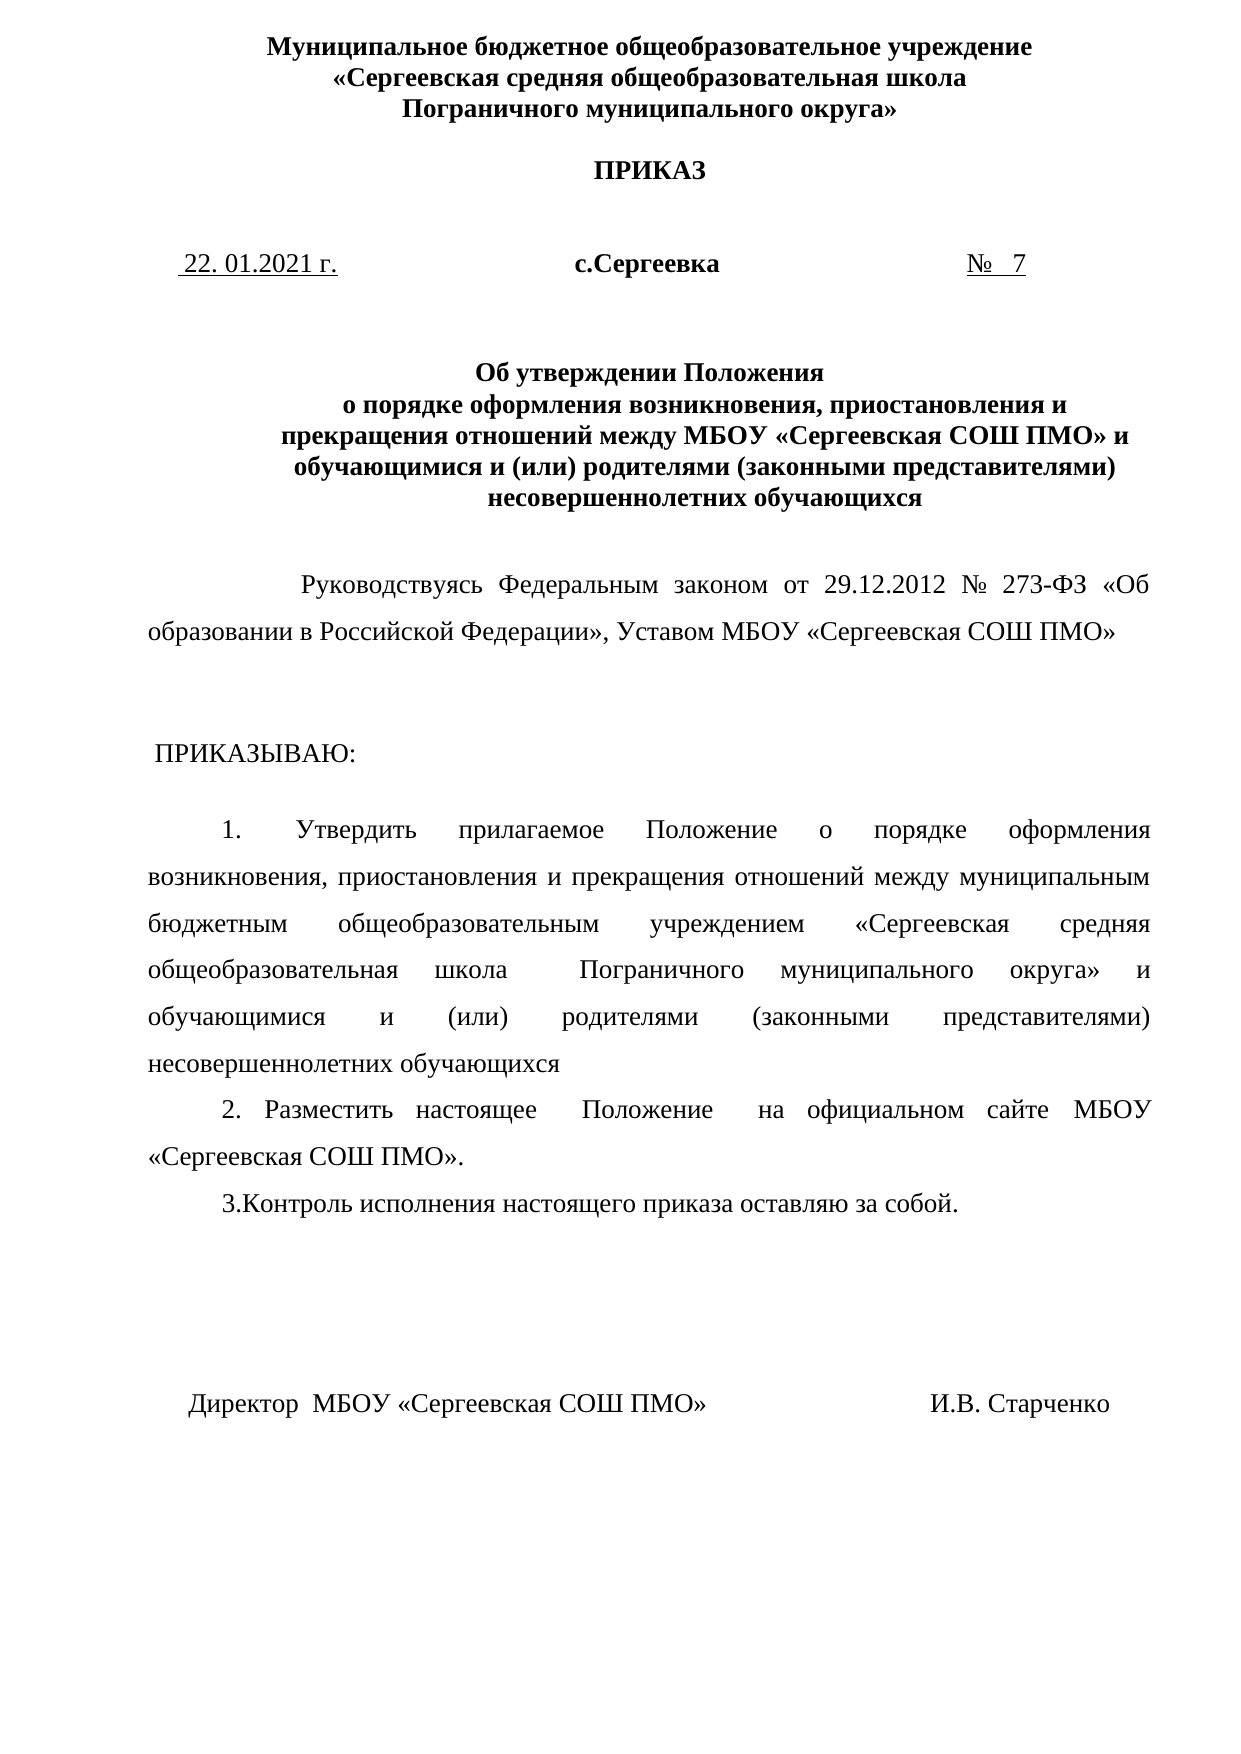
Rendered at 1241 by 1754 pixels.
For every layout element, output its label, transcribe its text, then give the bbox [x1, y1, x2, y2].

text ПРИКАЗ [148, 154, 1152, 185]
text ПРИКАЗЫВАЮ: [148, 738, 1152, 769]
text Директор МБОУ «Сергеевская СОШ ПМО» И.В. Старченко [148, 1387, 1152, 1418]
list Утвердить прилагаемое Положение о порядке оформления возникновения, приостановления и прекращения отношений между муниципальным бюджетным общеобразовательным учреждением «Сергеевская средняя общеобразовательная школа Пограничного муниципального округа» и обучающимися и (или) родителями (законными представителями) несовершеннолетних обучающихся [148, 813, 1152, 1078]
text Пограничного муниципального округа» [148, 92, 1152, 123]
text Руководствуясь Федеральным законом от 29.12.2012 № 273-ФЗ «Об образовании в Российской Федерации», Уставом МБОУ «Сергеевская СОШ ПМО» [148, 568, 1152, 646]
text Муниципальное бюджетное общеобразовательное учреждение [148, 29, 1152, 61]
text 22. 01.2021 г. с.Сергеевка № 7 [177, 248, 1152, 279]
text 2. Разместить настоящее Положение на официальном сайте МБОУ «Сергеевская СОШ ПМО». [148, 1093, 1152, 1171]
text Об утверждении Положения [148, 357, 1152, 388]
text «Сергеевская средняя общеобразовательная школа [148, 61, 1152, 92]
list о порядке оформления возникновения, приостановления и прекращения отношений между МБОУ «Сергеевская СОШ ПМО» и обучающимися и (или) родителями (законными представителями) несовершеннолетних обучающихся [259, 388, 1152, 512]
text 3.Контроль исполнения настоящего приказа оставляю за собой. [148, 1187, 1152, 1218]
